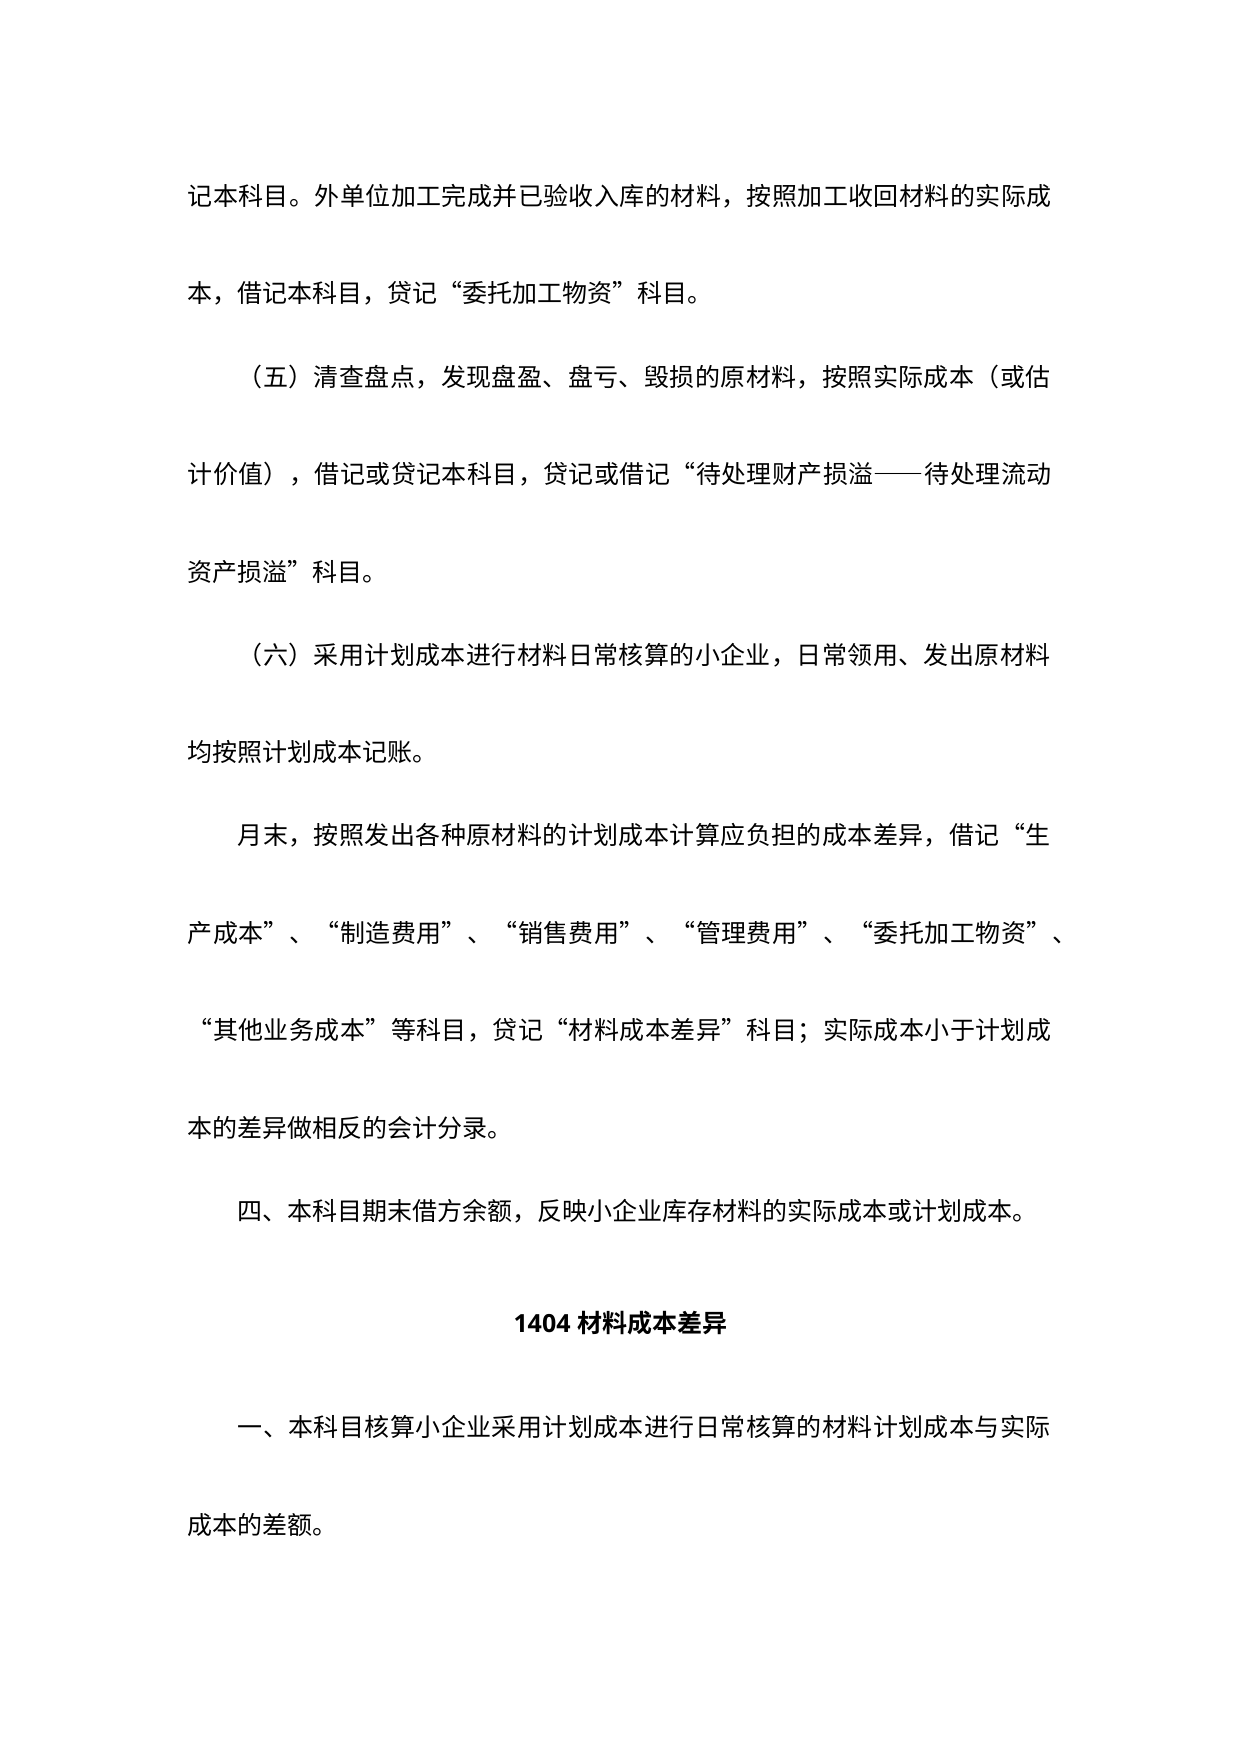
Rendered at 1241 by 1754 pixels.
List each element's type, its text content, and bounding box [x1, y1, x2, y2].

text （五）清查盘点，发现盘盈、盘亏、毁损的原材料，按照实际成本（或估计价值），借记或贷记本科目，贷记或借记“待处理财产损溢——待处理流动资产损溢”科目。 [187, 343, 1053, 603]
text 一、本科目核算小企业采用计划成本进行日常核算的材料计划成本与实际成本的差额。 [187, 1393, 1053, 1556]
text （六）采用计划成本进行材料日常核算的小企业，日常领用、发出原材料均按照计划成本记账。 [187, 621, 1053, 783]
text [187, 162, 1053, 324]
subtitle 1404 材料成本差异 [187, 1289, 1053, 1354]
text 四、本科目期末借方余额，反映小企业库存材料的实际成本或计划成本。 [187, 1177, 1053, 1242]
text 月末，按照发出各种原材料的计划成本计算应负担的成本差异，借记“生产成本”、“制造费用”、“销售费用”、“管理费用”、“委托加工物资”、“其他业务成本”等科目，贷记“材料成本差异”科目；实际成本小于计划成本的差异做相反的会计分录。 [187, 801, 1053, 1159]
